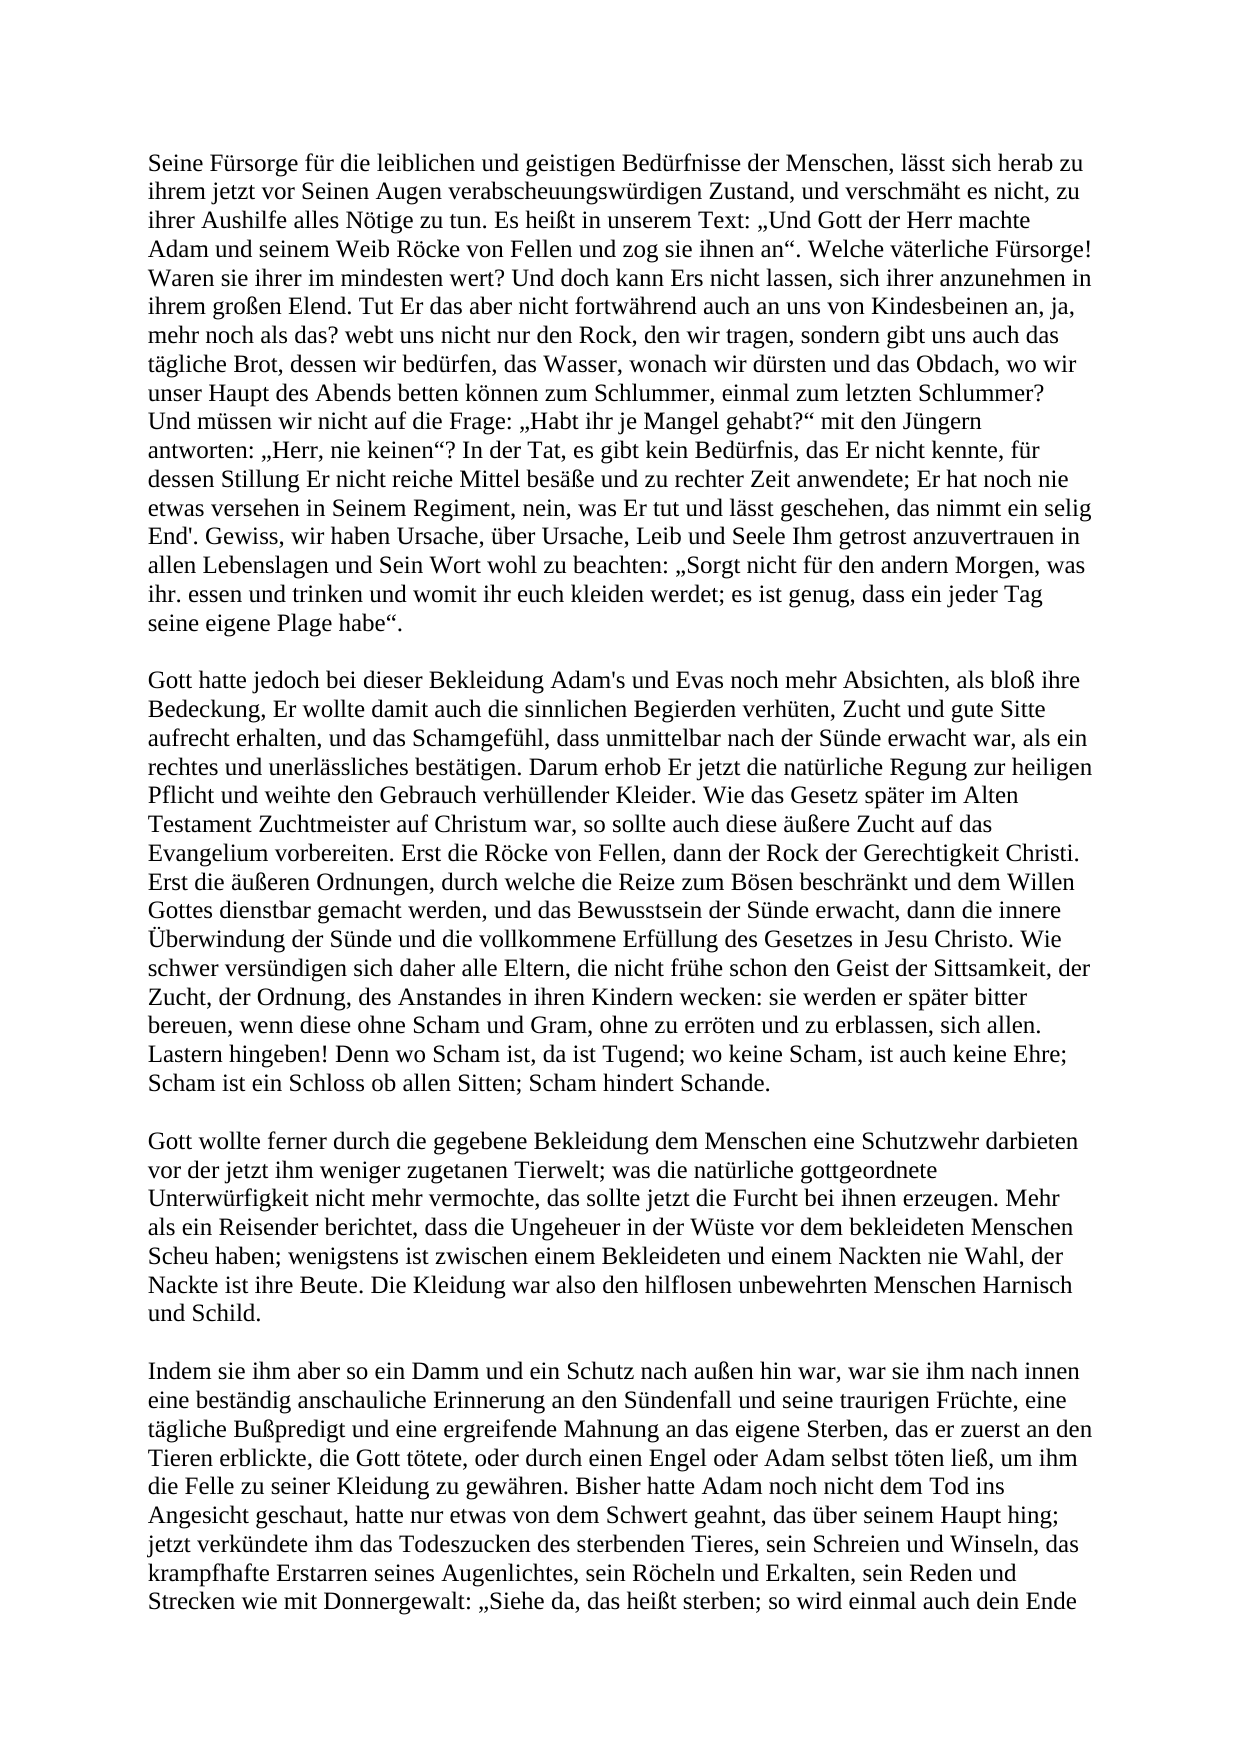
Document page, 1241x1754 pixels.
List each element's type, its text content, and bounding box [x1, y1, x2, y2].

text Gott hatte jedoch bei dieser Bekleidung Adam's und Evas noch mehr Absichten, als bloß ihre Bedeckung, Er wollte damit auch die sinnlichen Begierden verhüten, Zucht und gute Sitte aufrecht erhalten, und das Schamgefühl, dass unmittelbar nach der Sünde erwacht war, als ein rechtes und unerlässliches bestätigen. Darum erhob Er jetzt die natürliche Regung zur heiligen Pflicht und weihte den Gebrauch verhüllender Kleider. Wie das Gesetz später im Alten Testament Zuchtmeister auf Christum war, so sollte auch diese äußere Zucht auf das Evangelium vorbereiten. Erst die Röcke von Fellen, dann der Rock der Gerechtigkeit Christi. Erst die äußeren Ordnungen, durch welche die Reize zum Bösen beschränkt und dem Willen Gottes dienstbar gemacht werden, und das Bewusstsein der Sünde erwacht, dann die innere Überwindung der Sünde und die vollkommene Erfüllung des Gesetzes in Jesu Christo. Wie schwer versündigen sich daher alle Eltern, die nicht frühe schon den Geist der Sittsamkeit, der Zucht, der Ordnung, des Anstandes in ihren Kindern wecken: sie werden er später bitter bereuen, wenn diese ohne Scham und Gram, ohne zu erröten und zu erblassen, sich allen. Lastern hingeben! Denn wo Scham ist, da ist Tugend; wo keine Scham, ist auch keine Ehre; Scham ist ein Schloss ob allen Sitten; Scham hindert Schande. [148, 666, 1093, 1097]
text Gott wollte ferner durch die gegebene Bekleidung dem Menschen eine Schutzwehr darbieten vor der jetzt ihm weniger zugetanen Tierwelt; was die natürliche gottgeordnete Unterwürfigkeit nicht mehr vermochte, das sollte jetzt die Furcht bei ihnen erzeugen. Mehr als ein Reisender berichtet, dass die Ungeheuer in der Wüste vor dem bekleideten Menschen Scheu haben; wenigstens ist zwischen einem Bekleideten und einem Nackten nie Wahl, der Nackte ist ihre Beute. Die Kleidung war also den hilflosen unbewehrten Menschen Harnisch und Schild. [148, 1126, 1093, 1327]
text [148, 148, 1093, 636]
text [148, 1356, 1093, 1615]
